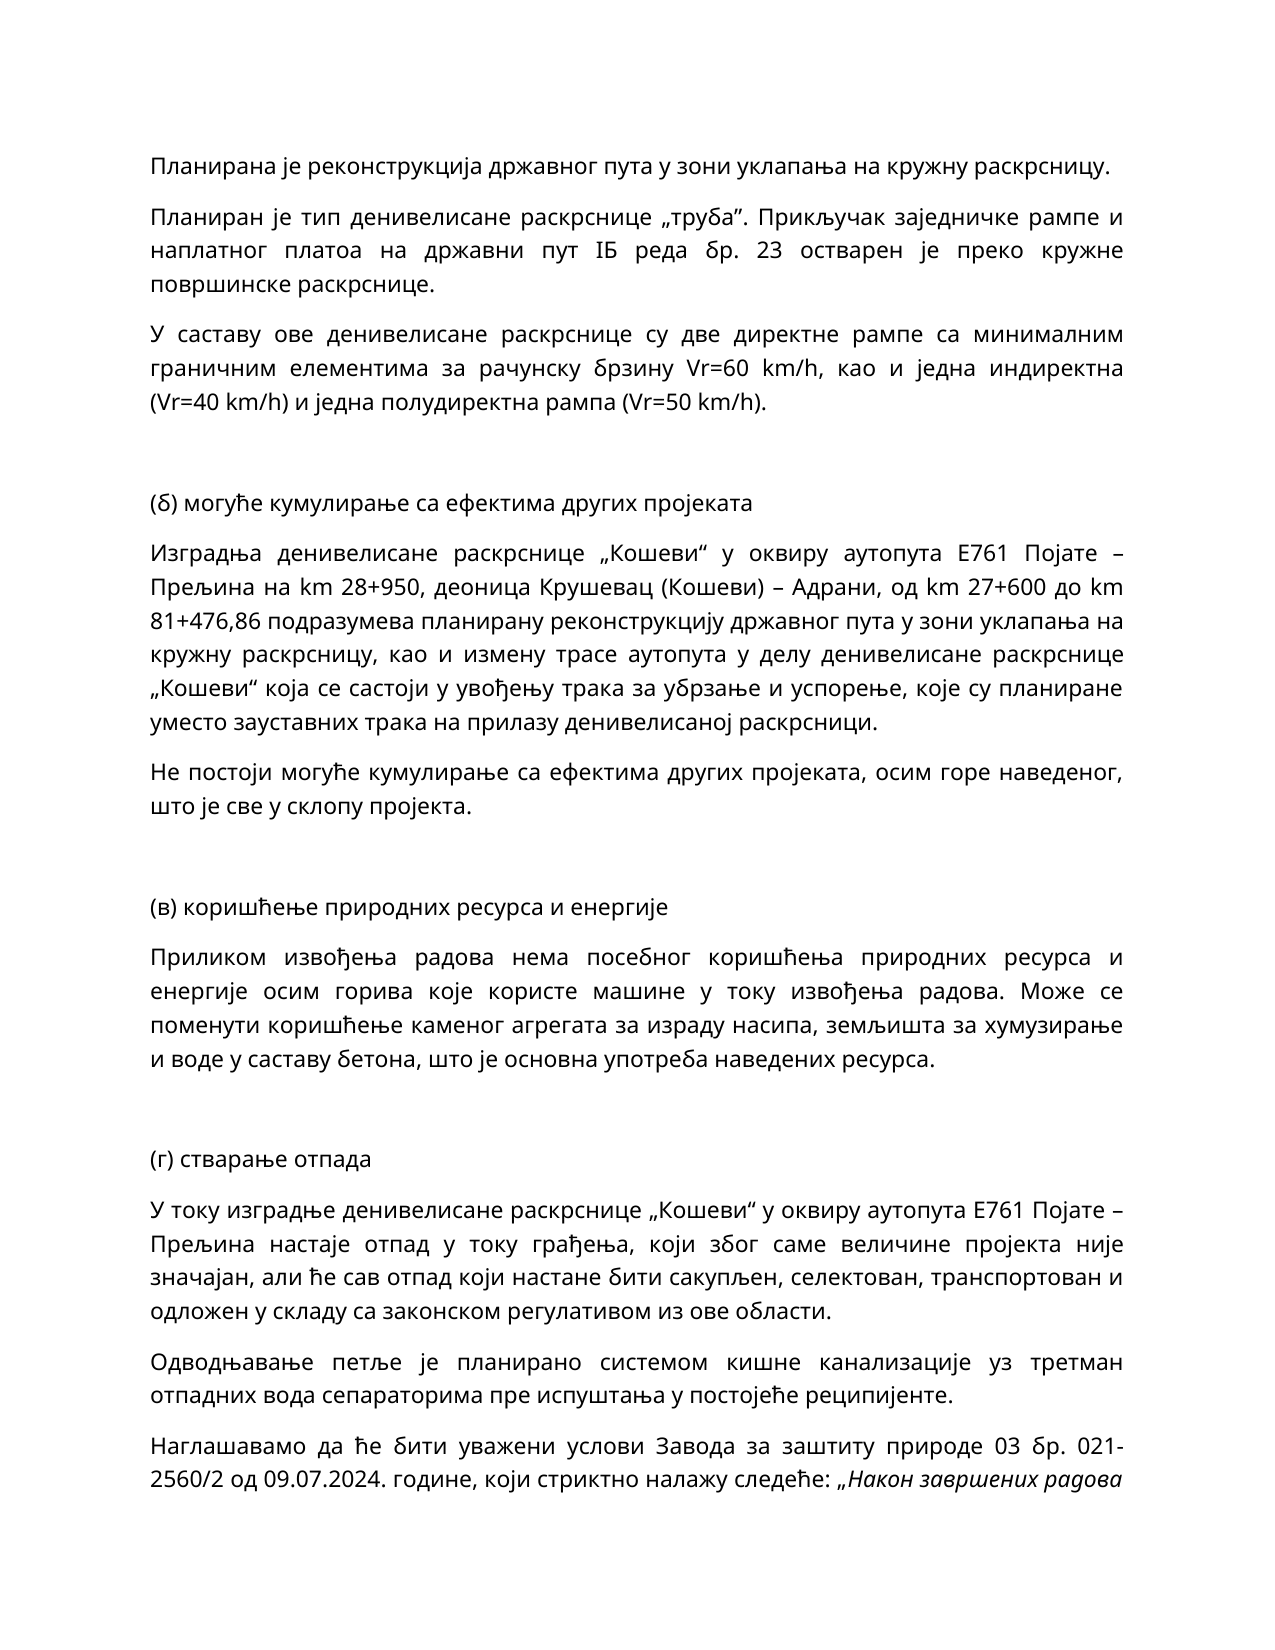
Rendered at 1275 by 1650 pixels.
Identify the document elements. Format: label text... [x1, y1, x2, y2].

text Не постоји могуће кумулирање са ефектима других пројеката, осим горе наведеног, што је све у склопу пројекта. [150, 756, 1125, 821]
text Одводњавање петље је планирано системом кишне канализације уз третман отпадних вода сепараторима пре испуштања у постојеће реципијенте. [150, 1345, 1125, 1410]
text Изградња денивелисане раскрснице „Кошеви“ у оквиру аутопута Е761 Појате – Прељина на km 28+950, деоница Крушевац (Кошеви) – Адрани, од km 27+600 до km 81+476,86 подразумева планирану реконструкцију државног пута у зони уклапања на кружну раскрсницу, као и измену трасе аутопута у делу денивелисане раскрснице „Кошеви“ која се састоји у увођењу трака за убрзање и успорење, које су планиране уместо зауставних трака на прилазу денивелисаној раскрсници. [150, 537, 1125, 737]
text (б) могуће кумулирање са ефектима других пројеката [150, 487, 1125, 518]
text У току изградње денивелисане раскрснице „Кошеви“ у оквиру аутопута Е761 Појате – Прељина настаје отпад у току грађења, који због саме величине пројекта није значајан, али ће сав отпад који настане бити сакупљен, селектован, транспортован и одложен у складу са законском регулативом из ове области. [150, 1194, 1125, 1326]
text У саставу ове денивелисане раскрснице су две директне рампе са минималним граничним елементима за рачунску брзину Vr=60 km/h, као и једна индиректна (Vr=40 km/h) и једна полудиректна рампа (Vr=50 km/h). [150, 318, 1125, 417]
text Планирана је реконструкција државног пута у зони уклапања на кружну раскрсницу. [150, 150, 1125, 181]
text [150, 1429, 1125, 1494]
text (в) коришћење природних ресурса и енергије [150, 891, 1125, 922]
text Планиран је тип денивелисане раскрснице „труба”. Прикључак заједничке рампе и наплатног платоа на државни пут IБ реда бр. 23 остварен је преко кружне површинске раскрснице. [150, 200, 1125, 299]
text Приликом извођења радова нема посебног коришћења природних ресурса и енергије осим горива које користе машине у току извођења радова. Може се поменути коришћење каменог агрегата за израду насипа, земљишта за хумузирање и воде у саставу бетона, што је основна употреба наведених ресурса. [150, 941, 1125, 1074]
text (г) стварање отпада [150, 1143, 1125, 1174]
